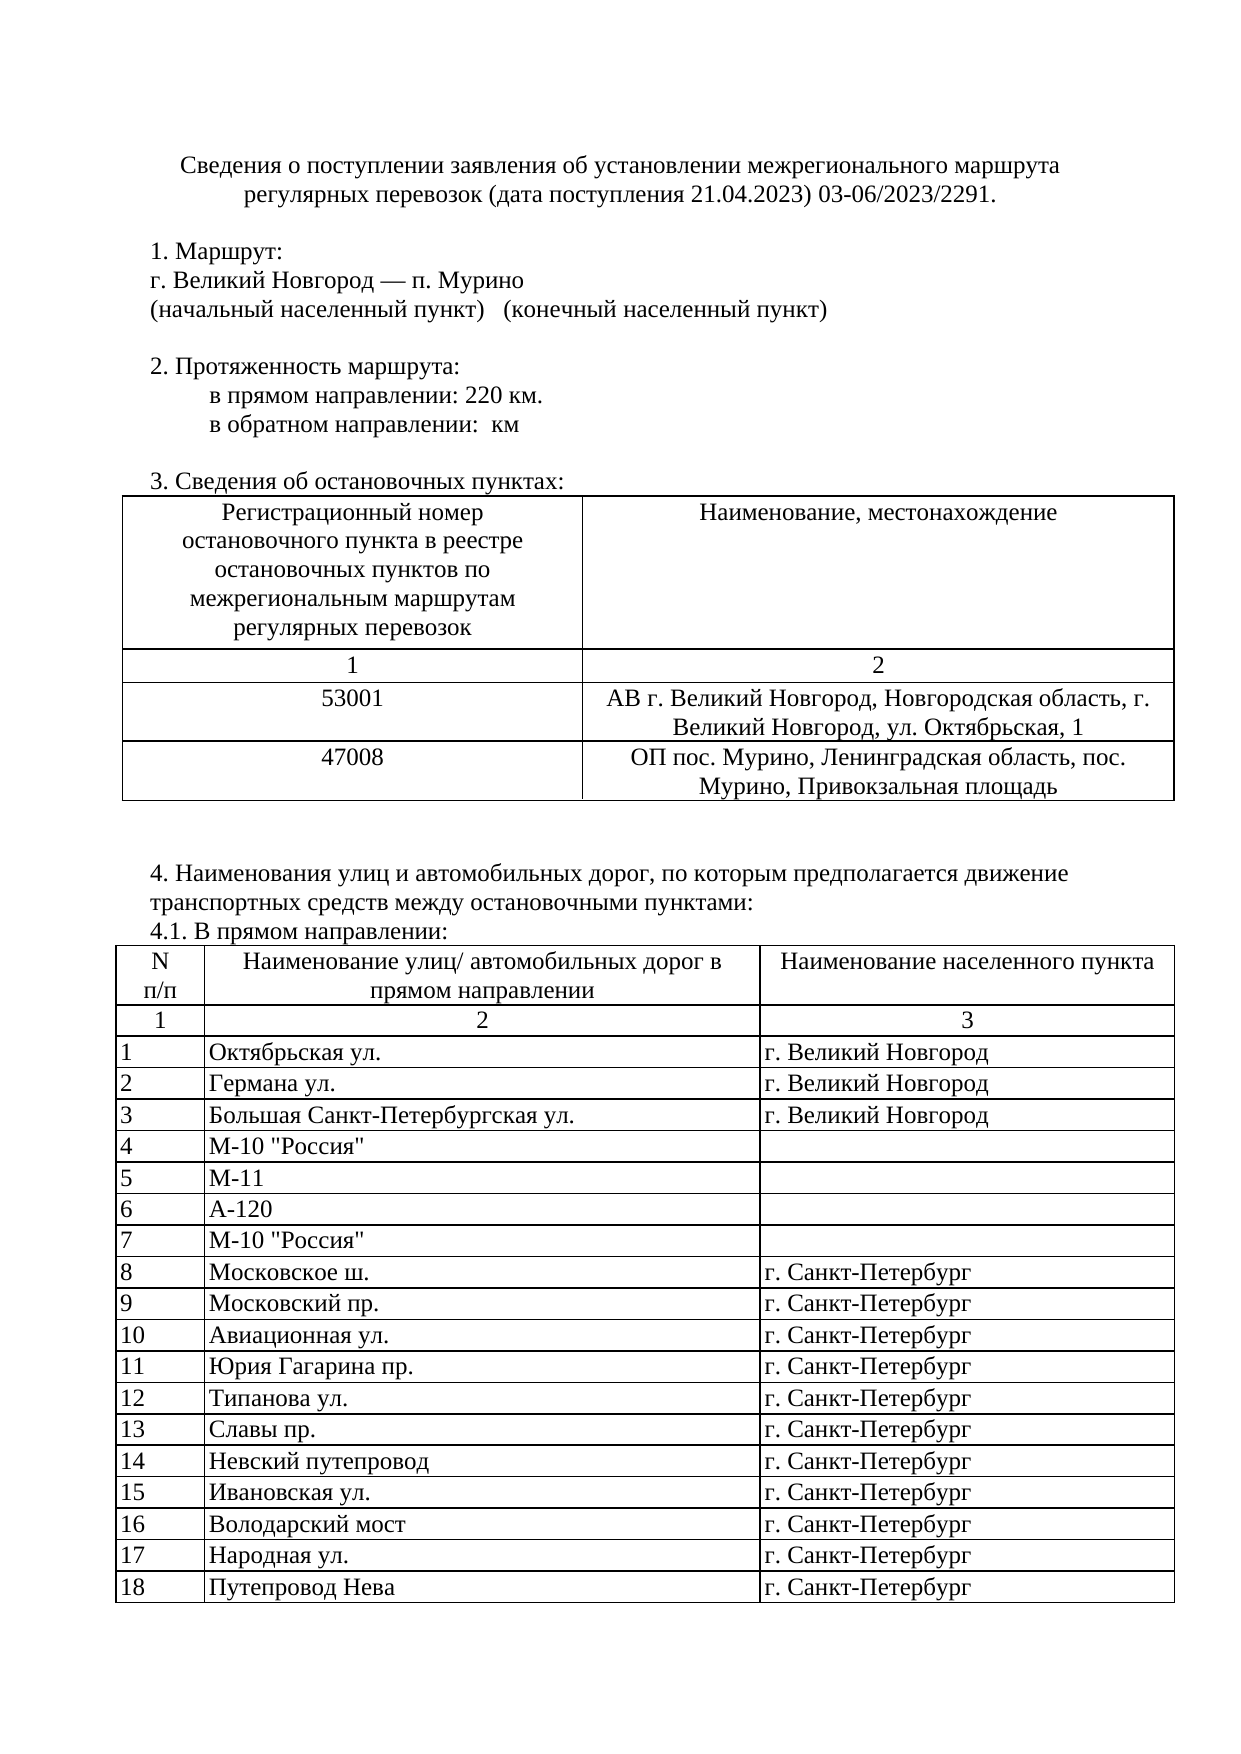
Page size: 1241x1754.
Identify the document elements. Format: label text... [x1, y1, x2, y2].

table_cell г. Санкт-Петербург [761, 1352, 1174, 1381]
text (начальный населенный пункт) (конечный населенный пункт) [150, 294, 1090, 322]
table_cell А-120 [205, 1194, 759, 1224]
table_cell 2 [205, 1006, 759, 1035]
table_cell 4 [117, 1131, 204, 1161]
table_cell 3 [117, 1100, 204, 1130]
table_cell г. Санкт-Петербург [761, 1383, 1174, 1413]
text в прямом направлении: 220 км. [150, 380, 1090, 409]
table_header Наименование, местонахождение [583, 497, 1173, 648]
table_cell 7 [117, 1226, 204, 1256]
table_cell Юрия Гагарина пр. [205, 1352, 759, 1381]
table_cell 14 [117, 1446, 204, 1476]
table_cell Большая Санкт-Петербургская ул. [205, 1100, 759, 1130]
table_cell 6 [117, 1194, 204, 1224]
table_cell [761, 1163, 1174, 1193]
text 3. Сведения об остановочных пунктах: [150, 466, 1090, 495]
table_cell 17 [117, 1540, 204, 1570]
text 1. Маршрут: [150, 236, 1090, 265]
table_cell [761, 1226, 1174, 1256]
table_cell Путепровод Нева [205, 1572, 759, 1602]
table_cell [761, 1131, 1174, 1161]
table_cell г. Санкт-Петербург [761, 1415, 1174, 1444]
table_cell М-10 "Россия" [205, 1226, 759, 1256]
text 2. Протяженность маршрута: [150, 351, 1090, 380]
table_cell г. Санкт-Петербург [761, 1289, 1174, 1318]
table_cell 2 [117, 1068, 204, 1098]
table_cell Октябрьская ул. [205, 1037, 759, 1067]
text 4. Наименования улиц и автомобильных дорог, по которым предполагается движение транспортных средств между остановочными пунктами: [150, 858, 1090, 916]
table_header Наименование улиц/ автомобильных дорог в прямом направлении [205, 946, 759, 1004]
table_cell 16 [117, 1509, 204, 1539]
table_cell 2 [583, 650, 1173, 681]
table_cell Типанова ул. [205, 1383, 759, 1413]
table_cell АВ г. Великий Новгород, Новгородская область, г. Великий Новгород, ул. Октябрьская, 1 [583, 683, 1173, 740]
table_cell Ивановская ул. [205, 1477, 759, 1507]
text 4.1. В прямом направлении: [150, 916, 1090, 945]
table_cell г. Санкт-Петербург [761, 1257, 1174, 1287]
table_cell 11 [117, 1352, 204, 1381]
table_cell г. Санкт-Петербург [761, 1572, 1174, 1602]
table_cell 1 [117, 1037, 204, 1067]
table_cell г. Санкт-Петербург [761, 1320, 1174, 1350]
table_cell г. Санкт-Петербург [761, 1477, 1174, 1507]
table_cell 1 [123, 650, 582, 681]
table_header Регистрационный номер остановочного пункта в реестре остановочных пунктов по межрегиональным маршрутам регулярных перевозок [123, 497, 582, 648]
table_cell [761, 1194, 1174, 1224]
table_cell Московское ш. [205, 1257, 759, 1287]
table_cell Невский путепровод [205, 1446, 759, 1476]
table_cell 1 [117, 1006, 204, 1035]
table_cell ОП пос. Мурино, Ленинградская область, пос. Мурино, Привокзальная площадь [583, 742, 1173, 799]
table_cell г. Великий Новгород [761, 1068, 1174, 1098]
text Сведения о поступлении заявления об установлении межрегионального маршрута регулярных перевозок (дата поступления 21.04.2023) 03-06/2023/2291. [150, 150, 1090, 207]
table_cell Московский пр. [205, 1289, 759, 1318]
table_cell 47008 [123, 742, 582, 799]
table_cell 15 [117, 1477, 204, 1507]
table_cell 53001 [123, 683, 582, 740]
table_cell 8 [117, 1257, 204, 1287]
table_header N п/п [117, 946, 204, 1004]
table_cell 9 [117, 1289, 204, 1318]
table_cell 13 [117, 1415, 204, 1444]
table_cell Германа ул. [205, 1068, 759, 1098]
table_cell г. Великий Новгород [761, 1100, 1174, 1130]
table_cell Славы пр. [205, 1415, 759, 1444]
table_cell М-11 [205, 1163, 759, 1193]
table_cell 18 [117, 1572, 204, 1602]
table_cell г. Великий Новгород [761, 1037, 1174, 1067]
text в обратном направлении: км [150, 409, 1090, 437]
table_cell г. Санкт-Петербург [761, 1540, 1174, 1570]
table_cell 10 [117, 1320, 204, 1350]
table_cell М-10 "Россия" [205, 1131, 759, 1161]
table_cell Володарский мост [205, 1509, 759, 1539]
table_header Наименование населенного пункта [761, 946, 1174, 1004]
table_cell 3 [761, 1006, 1174, 1035]
table_cell 12 [117, 1383, 204, 1413]
table_cell г. Санкт-Петербург [761, 1509, 1174, 1539]
table_cell 5 [117, 1163, 204, 1193]
table_cell Народная ул. [205, 1540, 759, 1570]
table_cell г. Санкт-Петербург [761, 1446, 1174, 1476]
table_cell Авиационная ул. [205, 1320, 759, 1350]
text г. Великий Новгород — п. Мурино [150, 265, 1090, 294]
